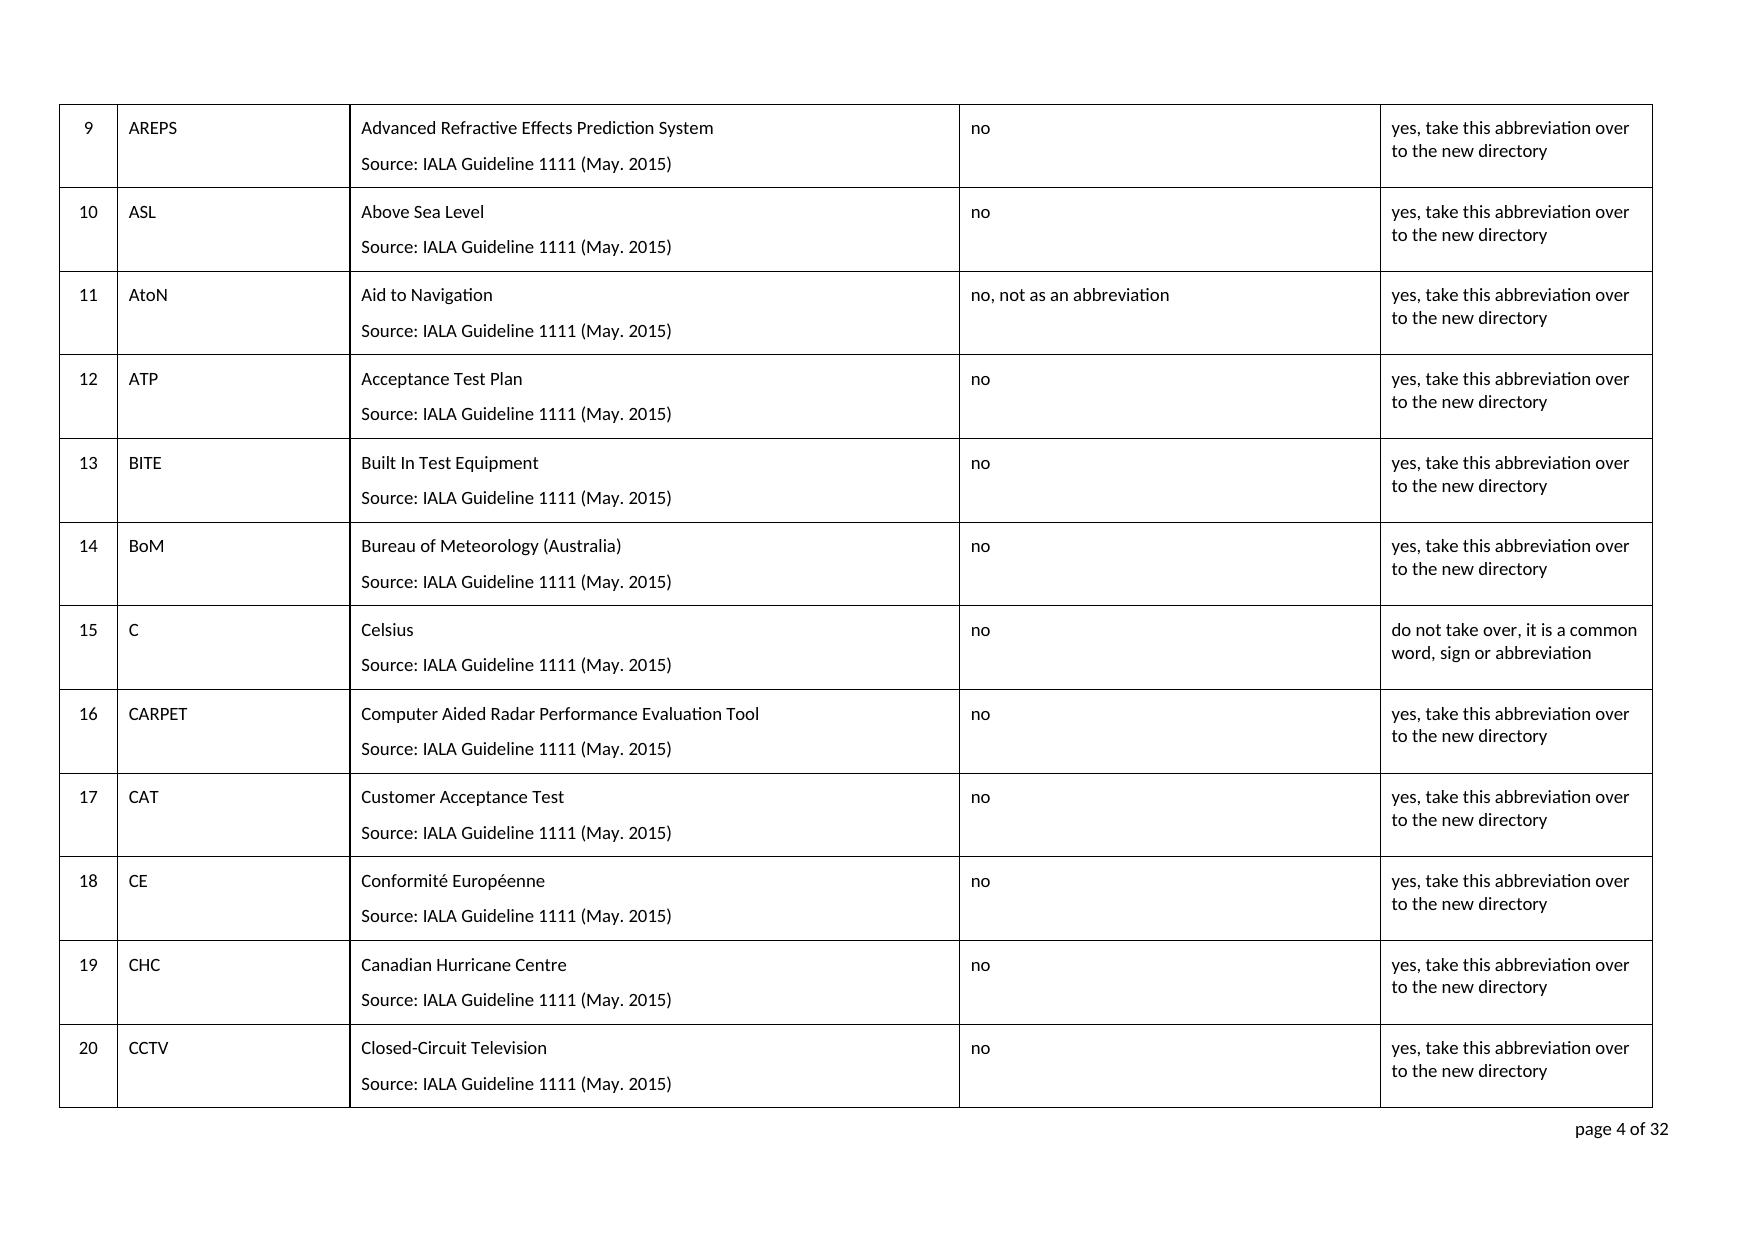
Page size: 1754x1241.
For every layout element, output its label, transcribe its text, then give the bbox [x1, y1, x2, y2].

table_cell Built In Test Equipment Source: IALA Guideline 1111 (May. 2015) [351, 439, 959, 522]
table_cell CCTV [118, 1025, 349, 1107]
table_cell yes, take this abbreviation over to the new directory [1381, 857, 1652, 940]
table_cell yes, take this abbreviation over to the new directory [1381, 439, 1652, 522]
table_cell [1381, 1025, 1652, 1107]
table_cell 17 [60, 774, 117, 856]
table_cell yes, take this abbreviation over to the new directory [1381, 523, 1652, 605]
table_cell AREPS [118, 105, 349, 187]
table_cell BoM [118, 523, 349, 605]
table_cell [1381, 105, 1652, 187]
table_cell 16 [60, 690, 117, 773]
table_cell Customer Acceptance Test Source: IALA Guideline 1111 (May. 2015) [351, 774, 959, 856]
table_cell no [960, 355, 1380, 438]
table_cell BITE [118, 439, 349, 522]
table_cell no [960, 439, 1380, 522]
table_cell Closed-Circuit Television Source: IALA Guideline 1111 (May. 2015) [351, 1025, 959, 1107]
table_cell CE [118, 857, 349, 940]
table_cell 13 [60, 439, 117, 522]
table_cell no [960, 523, 1380, 605]
table_cell CAT [118, 774, 349, 856]
table_cell Above Sea Level Source: IALA Guideline 1111 (May. 2015) [351, 188, 959, 271]
table_cell yes, take this abbreviation over to the new directory [1381, 355, 1652, 438]
table_cell no [960, 1025, 1380, 1107]
table_cell 14 [60, 523, 117, 605]
table_cell CHC [118, 941, 349, 1023]
table_cell Celsius Source: IALA Guideline 1111 (May. 2015) [351, 606, 959, 689]
table_cell Computer Aided Radar Performance Evaluation Tool Source: IALA Guideline 1111 (May. 2015) [351, 690, 959, 773]
table_cell no [960, 857, 1380, 940]
table_cell Conformité Européenne Source: IALA Guideline 1111 (May. 2015) [351, 857, 959, 940]
table_cell AtoN [118, 272, 349, 354]
table_cell ASL [118, 188, 349, 271]
table_cell 18 [60, 857, 117, 940]
table_cell Acceptance Test Plan Source: IALA Guideline 1111 (May. 2015) [351, 355, 959, 438]
table_cell Canadian Hurricane Centre Source: IALA Guideline 1111 (May. 2015) [351, 941, 959, 1023]
table_cell C [118, 606, 349, 689]
table_cell no [960, 606, 1380, 689]
table_cell 15 [60, 606, 117, 689]
table_cell ATP [118, 355, 349, 438]
table_cell no [960, 774, 1380, 856]
table_cell no, not as an abbreviation [960, 272, 1380, 354]
table_cell no [960, 941, 1380, 1023]
table_cell Advanced Refractive Effects Prediction System Source: IALA Guideline 1111 (May. 2015) [351, 105, 959, 187]
table_cell 11 [60, 272, 117, 354]
table_cell yes, take this abbreviation over to the new directory [1381, 690, 1652, 773]
table_cell no [960, 105, 1380, 187]
table_cell do not take over, it is a common word, sign or abbreviation [1381, 606, 1652, 689]
table_cell no [960, 188, 1380, 271]
table_cell yes, take this abbreviation over to the new directory [1381, 272, 1652, 354]
table_cell CARPET [118, 690, 349, 773]
table_cell 10 [60, 188, 117, 271]
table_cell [1381, 941, 1652, 1023]
table_cell 12 [60, 355, 117, 438]
table_cell no [960, 690, 1380, 773]
table_cell 20 [60, 1025, 117, 1107]
table_cell Bureau of Meteorology (Australia) Source: IALA Guideline 1111 (May. 2015) [351, 523, 959, 605]
table_cell 19 [60, 941, 117, 1023]
table_cell 9 [60, 105, 117, 187]
table_cell Aid to Navigation Source: IALA Guideline 1111 (May. 2015) [351, 272, 959, 354]
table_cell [1381, 188, 1652, 271]
table_cell yes, take this abbreviation over to the new directory [1381, 774, 1652, 856]
